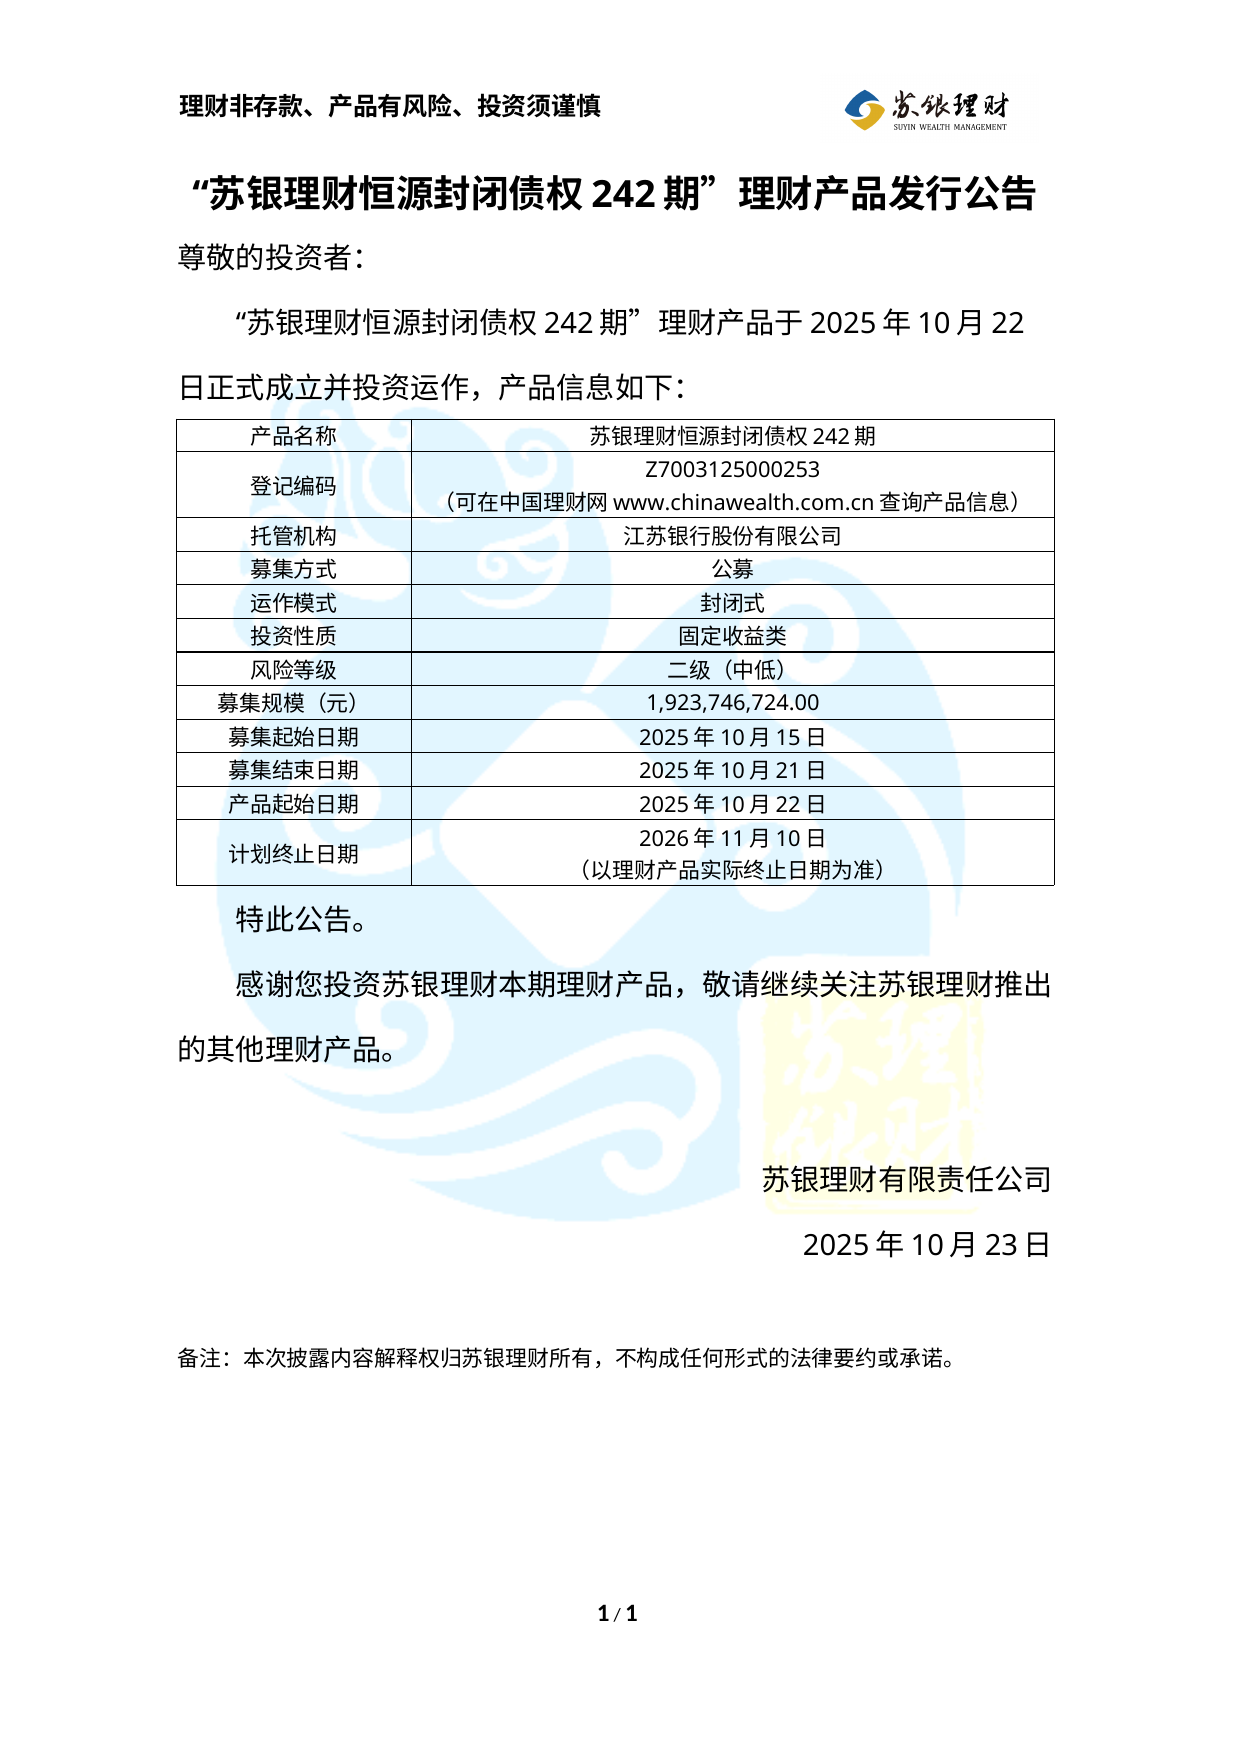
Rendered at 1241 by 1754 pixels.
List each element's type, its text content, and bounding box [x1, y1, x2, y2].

table_cell 投资性质 [177, 619, 411, 651]
table_cell 2026年11月10日 （以理财产品实际终止日期为准） [412, 820, 1054, 885]
table_cell 1,923,746,724.00 [412, 686, 1054, 718]
table_cell 2025年10月21日 [412, 753, 1054, 786]
table_header 苏银理财恒源封闭债权242期 [412, 420, 1054, 451]
text “苏银理财恒源封闭债权242期”理财产品发行公告 [177, 158, 1053, 223]
picture [820, 73, 1039, 143]
text “苏银理财恒源封闭债权242期”理财产品于2025年10月22日正式成立并投资运作，产品信息如下： [177, 288, 1053, 418]
text 特此公告。 [177, 886, 1053, 950]
table_cell 募集方式 [177, 552, 411, 584]
table_cell 计划终止日期 [177, 820, 411, 885]
table_cell 募集规模（元） [177, 686, 411, 718]
table_cell 登记编码 [177, 452, 411, 517]
table_cell 2025年10月22日 [412, 787, 1054, 819]
text 苏银理财有限责任公司 [177, 1145, 1053, 1210]
table_cell 公募 [412, 552, 1054, 584]
text 2025年10月23日 [177, 1210, 1053, 1275]
table_cell Z7003125000253 （可在中国理财网www.chinawealth.com.cn查询产品信息） [412, 452, 1054, 517]
table_cell 2025年10月15日 [412, 720, 1054, 752]
text 备注：本次披露内容解释权归苏银理财所有，不构成任何形式的法律要约或承诺。 [177, 1340, 1053, 1373]
table_cell 产品起始日期 [177, 787, 411, 819]
table_cell 封闭式 [412, 585, 1054, 618]
text 尊敬的投资者： [177, 223, 1053, 288]
table_cell 风险等级 [177, 653, 411, 685]
table_cell 募集结束日期 [177, 753, 411, 786]
table_header 产品名称 [177, 420, 411, 451]
table_cell 二级（中低） [412, 653, 1054, 685]
table_cell 托管机构 [177, 518, 411, 551]
table_cell 募集起始日期 [177, 720, 411, 752]
table_cell 江苏银行股份有限公司 [412, 518, 1054, 551]
text 感谢您投资苏银理财本期理财产品，敬请继续关注苏银理财推出的其他理财产品。 [177, 950, 1053, 1080]
table_cell 运作模式 [177, 585, 411, 618]
table_cell 固定收益类 [412, 619, 1054, 651]
